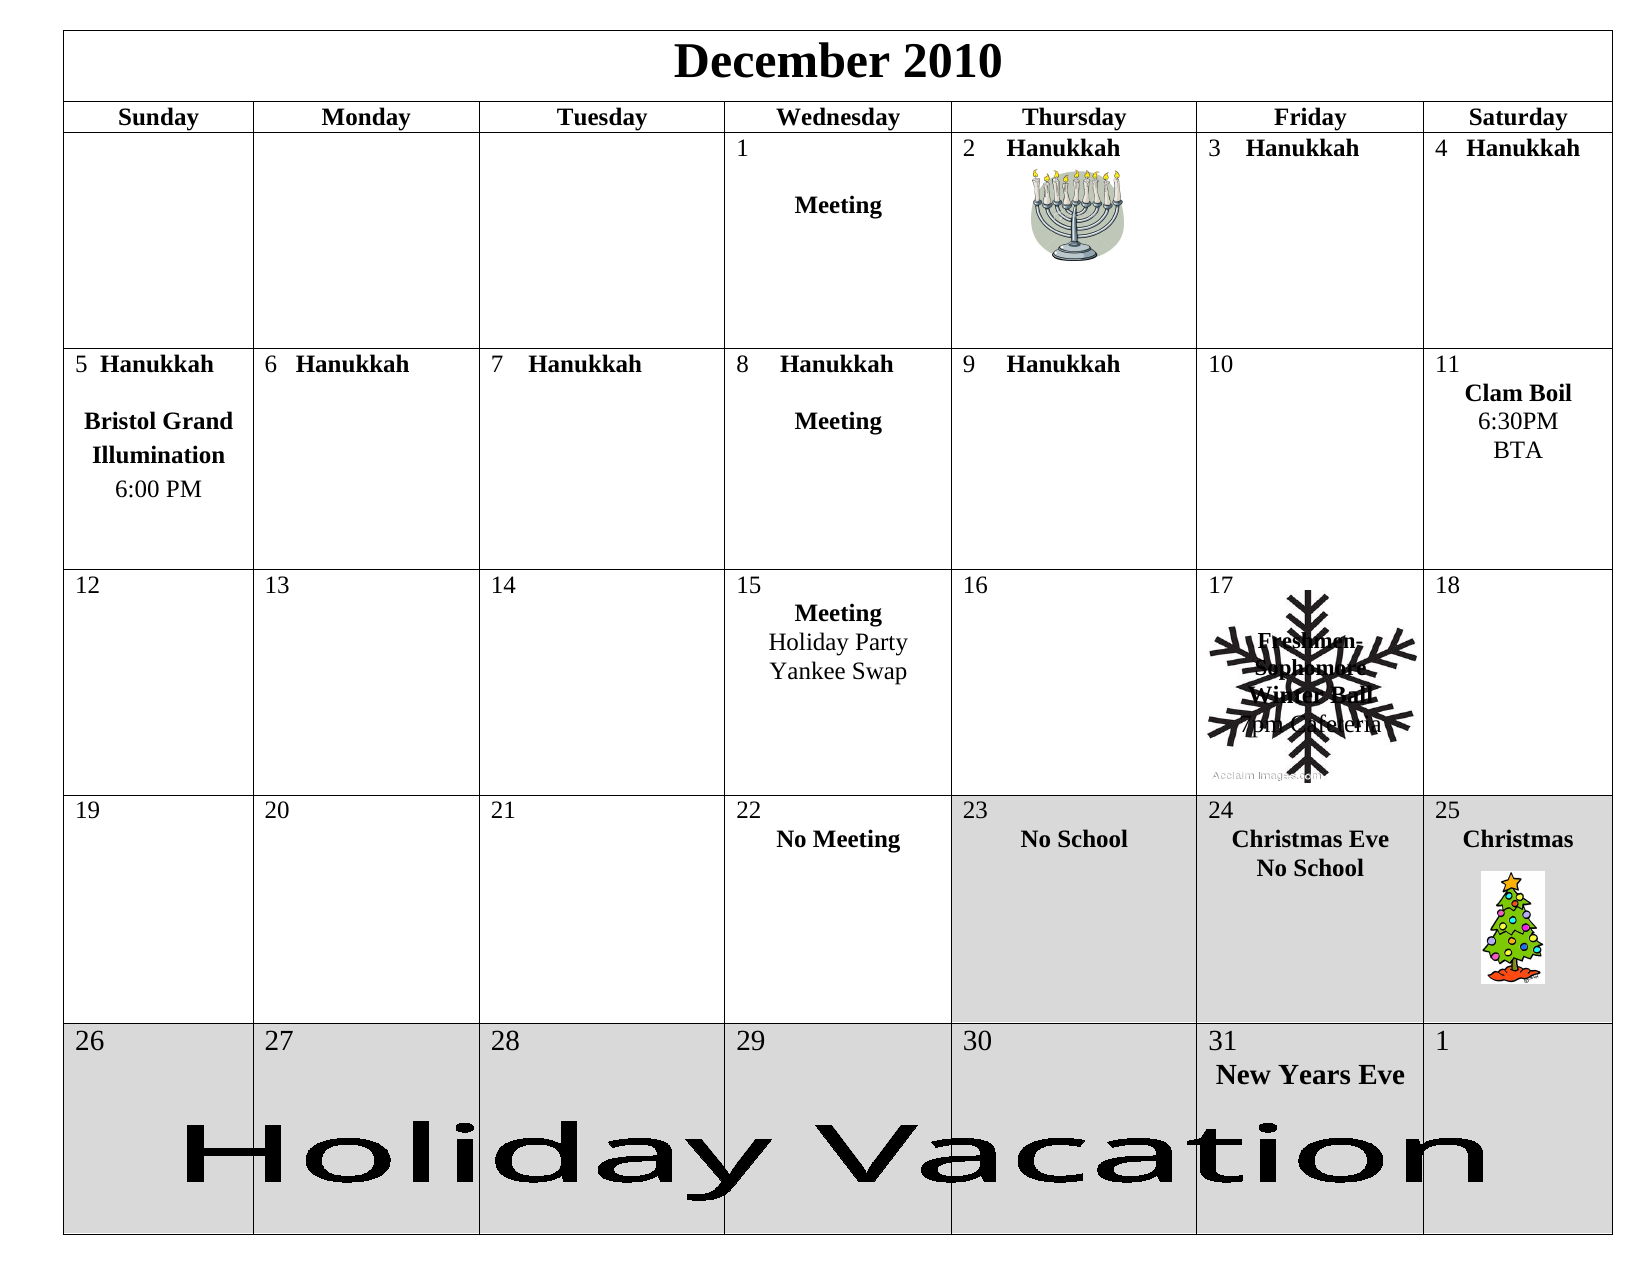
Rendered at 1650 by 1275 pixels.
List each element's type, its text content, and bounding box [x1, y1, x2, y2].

table_cell Saturday [1424, 102, 1612, 132]
table_cell 2 Hanukkah [952, 133, 1196, 348]
table_cell 12 [64, 570, 253, 794]
table_cell 25 Christmas [1424, 796, 1612, 1022]
table_cell 9 Hanukkah [952, 349, 1196, 569]
table_cell 3 Hanukkah [1197, 133, 1423, 348]
table_cell 8 Hanukkah Meeting [725, 349, 951, 569]
picture [1031, 169, 1124, 261]
table_cell 21 [480, 796, 724, 1022]
table_cell [64, 133, 253, 348]
table_cell 17 Freshmen-Sophomore Winter Ball 7pm Cafeteria [1197, 570, 1423, 794]
table_cell 16 [952, 570, 1196, 794]
table_cell 11 Clam Boil 6:30PM BTA [1424, 349, 1612, 569]
table_cell 27 [254, 1024, 479, 1233]
table_cell 30 [952, 1024, 1196, 1233]
table_cell Friday [1197, 102, 1423, 132]
table_cell Thursday [952, 102, 1196, 132]
table_cell 29 [725, 1024, 951, 1233]
table_cell Wednesday [725, 102, 951, 132]
table_cell Monday [254, 102, 479, 132]
table_cell Tuesday [480, 102, 724, 132]
table_cell 1 Meeting [725, 133, 951, 348]
table_cell 20 [254, 796, 479, 1022]
table_cell 13 [254, 570, 479, 794]
table_cell 28 [480, 1024, 724, 1233]
table_cell 5 Hanukkah Bristol Grand Illumination 6:00 PM [64, 349, 253, 569]
table_header December 2010 [64, 31, 1612, 101]
table_cell 1 [1424, 1024, 1612, 1233]
table_cell 18 [1424, 570, 1612, 794]
table_cell 24 Christmas Eve No School [1197, 796, 1423, 1022]
table_cell 19 [64, 796, 253, 1022]
table_cell 23 No School [952, 796, 1196, 1022]
table_cell Sunday [64, 102, 253, 132]
table_cell 26 [64, 1024, 253, 1233]
table_cell 4 Hanukkah [1424, 133, 1612, 348]
table_cell 10 [1197, 349, 1423, 569]
table_cell [480, 133, 724, 348]
table_cell 15 Meeting Holiday Party Yankee Swap [725, 570, 951, 794]
table_cell 7 Hanukkah [480, 349, 724, 569]
table_cell 14 [480, 570, 724, 794]
table_cell 31 New Years Eve [1197, 1024, 1423, 1233]
table_cell 22 No Meeting [725, 796, 951, 1022]
picture [1481, 871, 1545, 984]
table_cell [254, 133, 479, 348]
table_cell 6 Hanukkah [254, 349, 479, 569]
